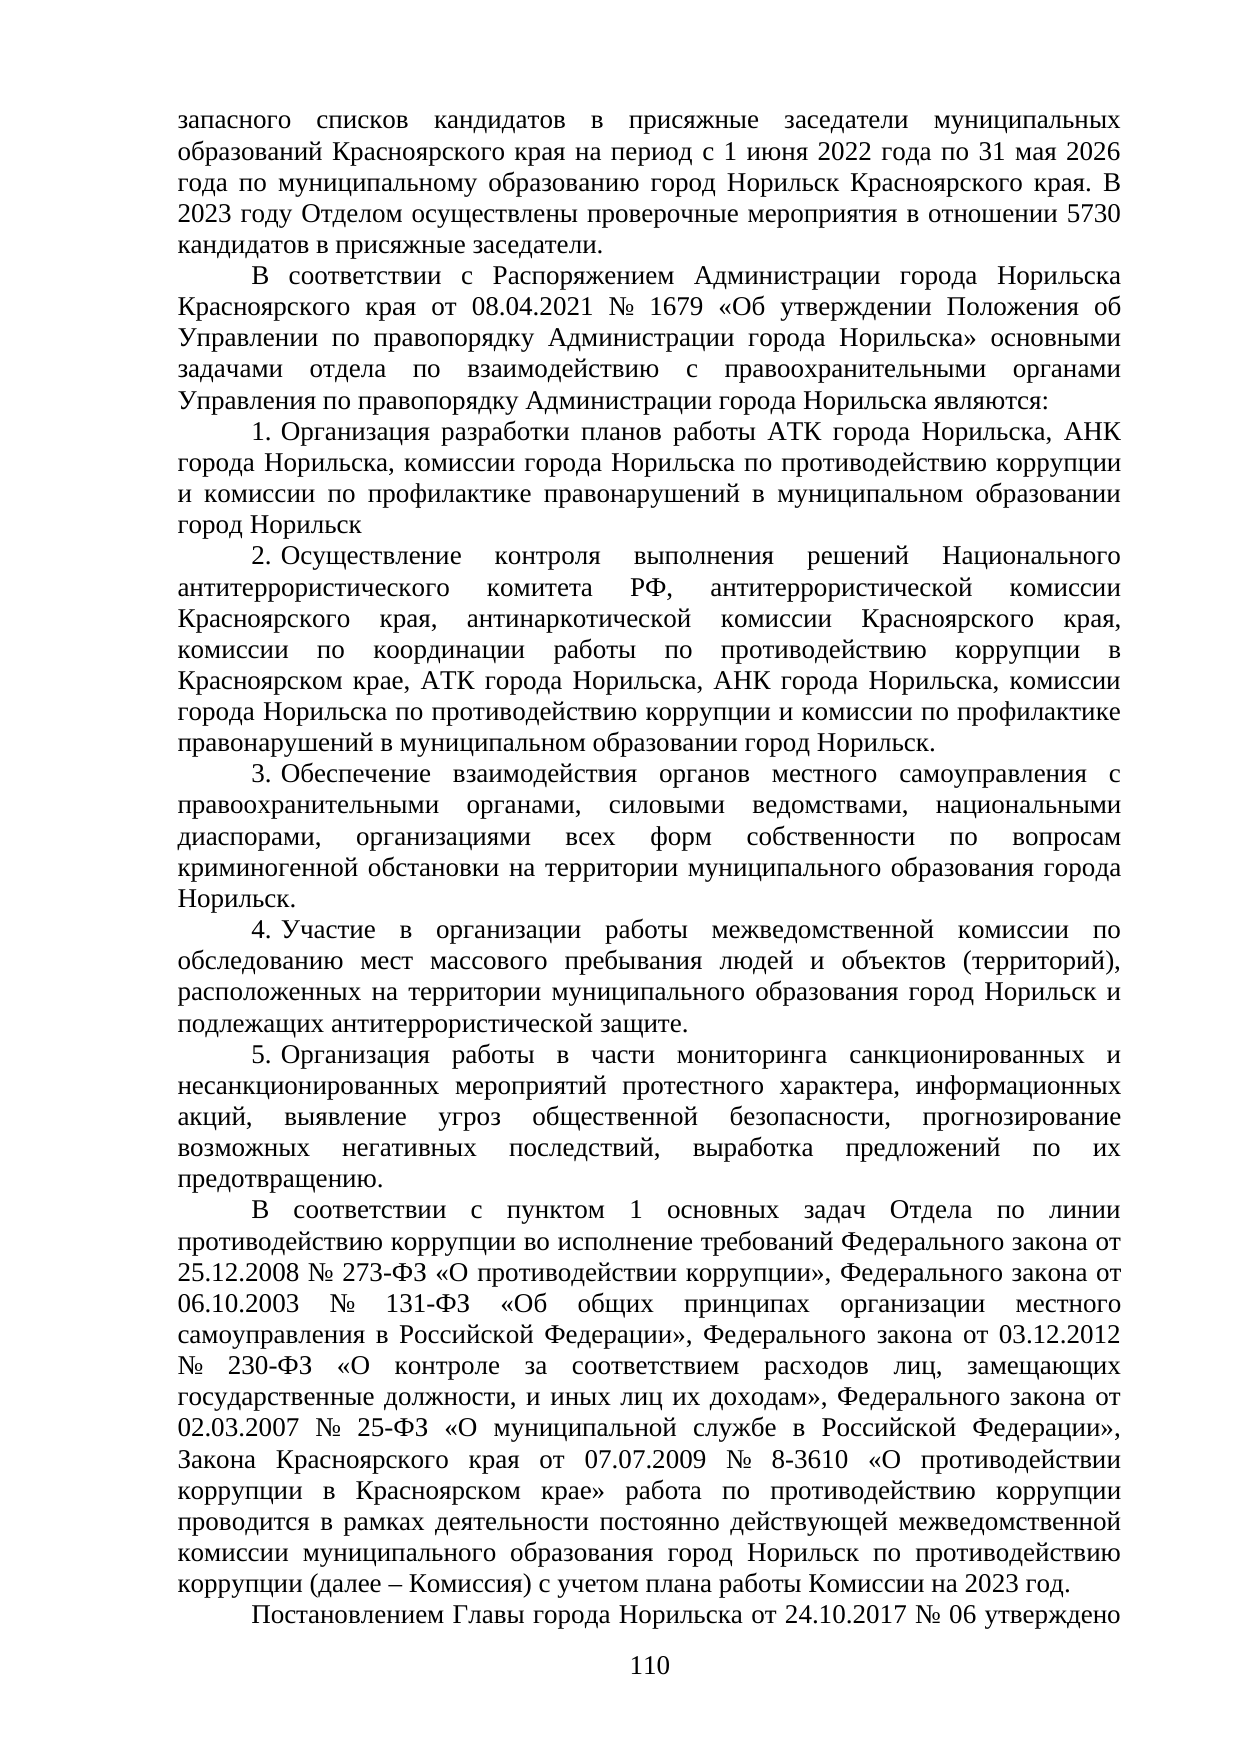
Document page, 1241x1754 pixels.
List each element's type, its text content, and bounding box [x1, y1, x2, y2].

text В соответствии с пунктом 1 основных задач Отдела по линии противодействию коррупции во исполнение требований Федерального закона от 25.12.2008 № 273-ФЗ «О противодействии коррупции», Федерального закона от 06.10.2003 № 131-ФЗ «Об общих принципах организации местного самоуправления в Российской Федерации», Федерального закона от 03.12.2012 № 230-ФЗ «О контроле за соответствием расходов лиц, замещающих государственные должности, и иных лиц их доходам», Федерального закона от 02.03.2007 № 25-ФЗ «О муниципальной службе в Российской Федерации», Закона Красноярского края от 07.07.2009 № 8-3610 «О противодействии коррупции в Красноярском крае» работа по противодействию коррупции проводится в рамках деятельности постоянно действующей межведомственной комиссии муниципального образования город Норильск по противодействию коррупции (далее – Комиссия) с учетом плана работы Комиссии на 2023 год. [177, 1193, 1122, 1598]
text 1. Организация разработки планов работы АТК города Норильска, АНК города Норильска, комиссии города Норильска по противодействию коррупции и комиссии по профилактике правонарушений в муниципальном образовании город Норильск [177, 415, 1122, 539]
text В соответствии с Распоряжением Администрации города Норильска Красноярского края от 08.04.2021 № 1679 «Об утверждении Положения об Управлении по правопорядку Администрации города Норильска» основными задачами отдела по взаимодействию с правоохранительными органами Управления по правопорядку Администрации города Норильска являются: [177, 259, 1122, 415]
text 5. Организация работы в части мониторинга санкционированных и несанкционированных мероприятий протестного характера, информационных акций, выявление угроз общественной безопасности, прогнозирование возможных негативных последствий, выработка предложений по их предотвращению. [177, 1038, 1122, 1193]
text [177, 1598, 1122, 1629]
text 3. Обеспечение взаимодействия органов местного самоуправления с правоохранительными органами, силовыми ведомствами, национальными диаспорами, организациями всех форм собственности по вопросам криминогенной обстановки на территории муниципального образования города Норильск. [177, 757, 1122, 913]
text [177, 103, 1122, 259]
text 4. Участие в организации работы межведомственной комиссии по обследованию мест массового пребывания людей и объектов (территорий), расположенных на территории муниципального образования город Норильск и подлежащих антитеррористической защите. [177, 913, 1122, 1038]
text 2. Осуществление контроля выполнения решений Национального антитеррористического комитета РФ, антитеррористической комиссии Красноярского края, антинаркотической комиссии Красноярского края, комиссии по координации работы по противодействию коррупции в Красноярском крае, АТК города Норильска, АНК города Норильска, комиссии города Норильска по противодействию коррупции и комиссии по профилактике правонарушений в муниципальном образовании город Норильск. [177, 539, 1122, 757]
